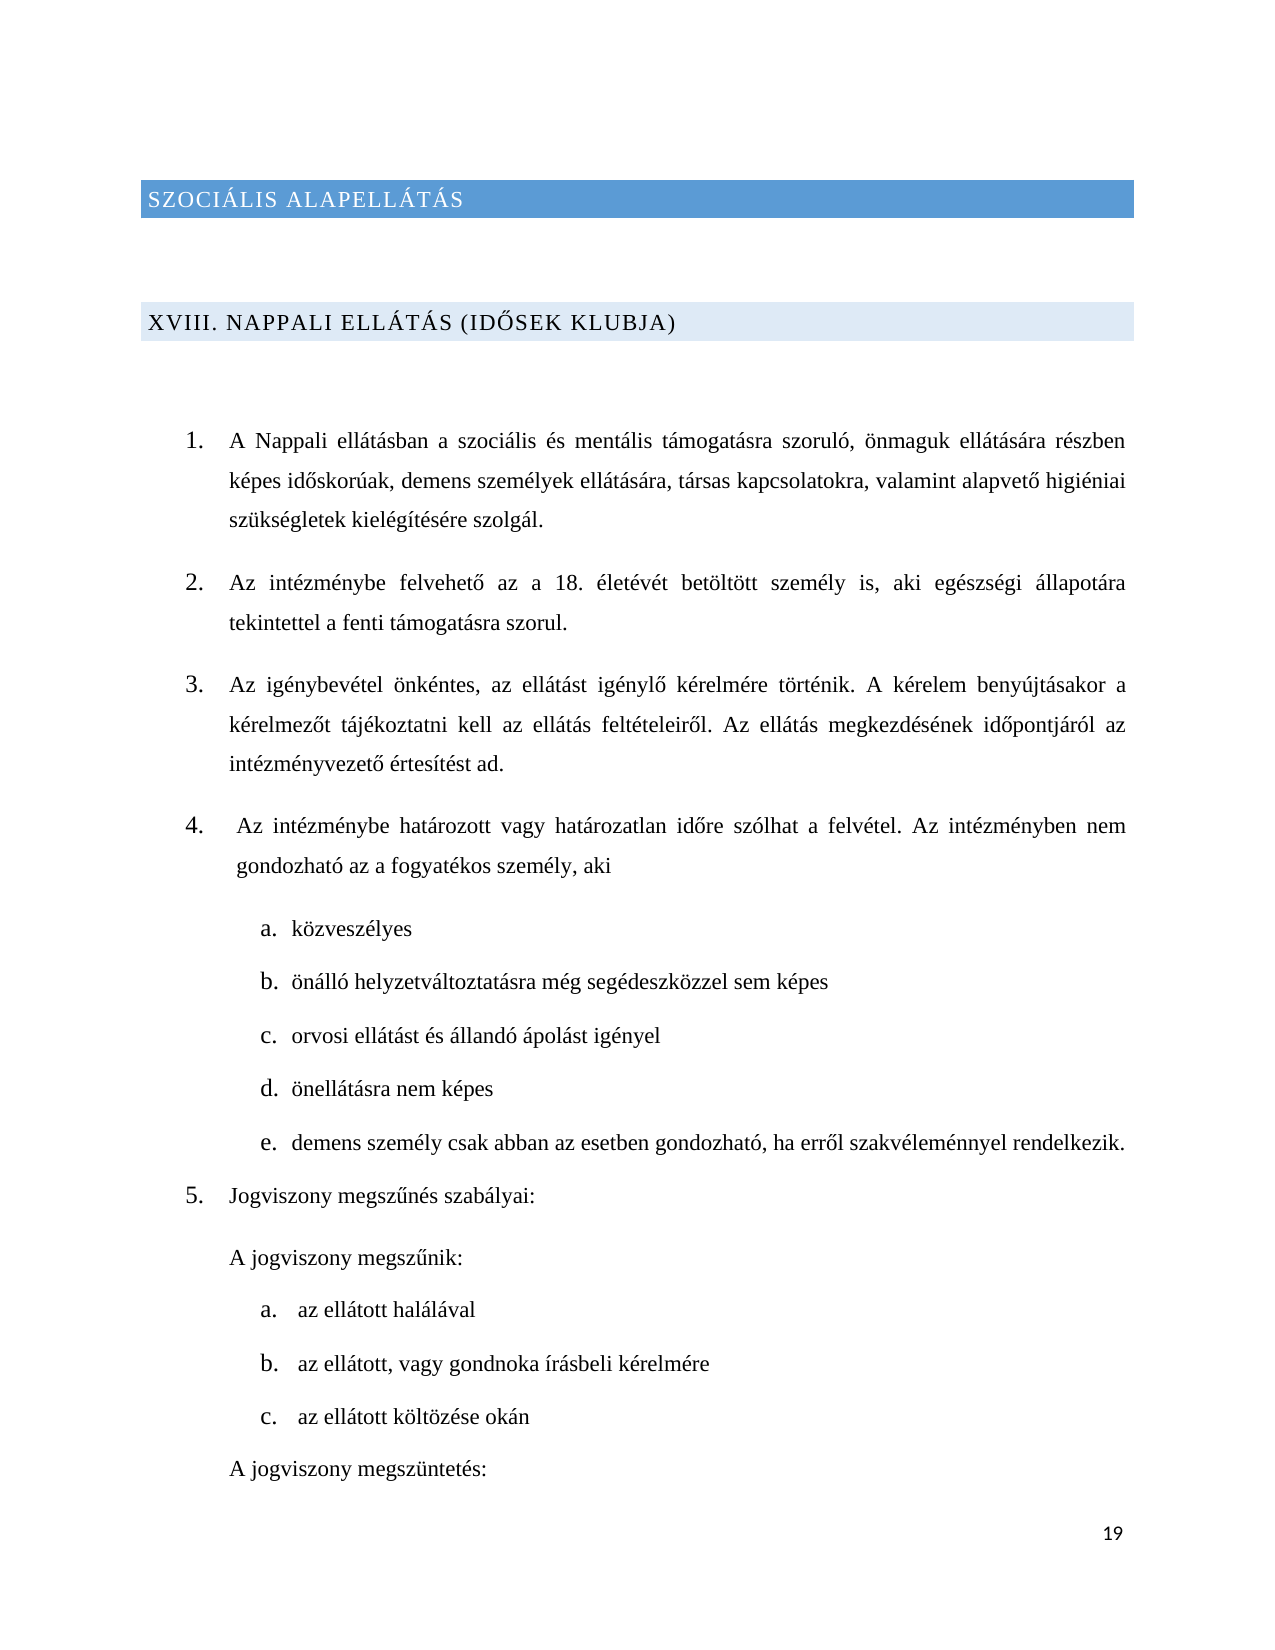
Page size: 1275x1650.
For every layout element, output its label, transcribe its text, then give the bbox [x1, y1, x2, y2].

list A Nappali ellátásban a szociális és mentális támogatásra szoruló, önmaguk ellátására részben képes időskorúak, demens személyek ellátására, társas kapcsolatokra, valamint alapvető higiéniai szükségletek kielégítésére szolgál. [185, 425, 1127, 533]
list az ellátott költözése okán [260, 1401, 1127, 1430]
subtitle SZOCIÁLIS ALAPELLÁTÁS [148, 186, 1127, 212]
list Az intézménybe felvehető az a 18. életévét betöltött személy is, aki egészségi állapotára tekintettel a fenti támogatásra szorul. [185, 567, 1127, 635]
list demens személy csak abban az esetben gondozható, ha erről szakvéleménnyel rendelkezik. [260, 1127, 1127, 1156]
list Az igénybevétel önkéntes, az ellátást igénylő kérelmére történik. A kérelem benyújtásakor a kérelmezőt tájékoztatni kell az ellátás feltételeiről. Az ellátás megkezdésének időpontjáról az intézményvezető értesítést ad. [185, 669, 1127, 777]
list közveszélyes [260, 913, 1127, 942]
list az ellátott, vagy gondnoka írásbeli kérelmére [260, 1348, 1127, 1377]
text A jogviszony megszűnik: [229, 1244, 1127, 1271]
text A jogviszony megszüntetés: [148, 1455, 1127, 1481]
list Az intézménybe határozott vagy határozatlan időre szólhat a felvétel. Az intézményben nem gondozható az a fogyatékos személy, aki [185, 811, 1127, 879]
list Jogviszony megszűnés szabályai: [185, 1181, 1127, 1209]
list önellátásra nem képes [260, 1073, 1127, 1102]
list az ellátott halálával [260, 1294, 1127, 1323]
list orvosi ellátást és állandó ápolást igényel [260, 1020, 1127, 1049]
subtitle XVIII. Nappali ellátás (Idősek Klubja) [148, 309, 1127, 335]
list önálló helyzetváltoztatásra még segédeszközzel sem képes [260, 966, 1127, 995]
